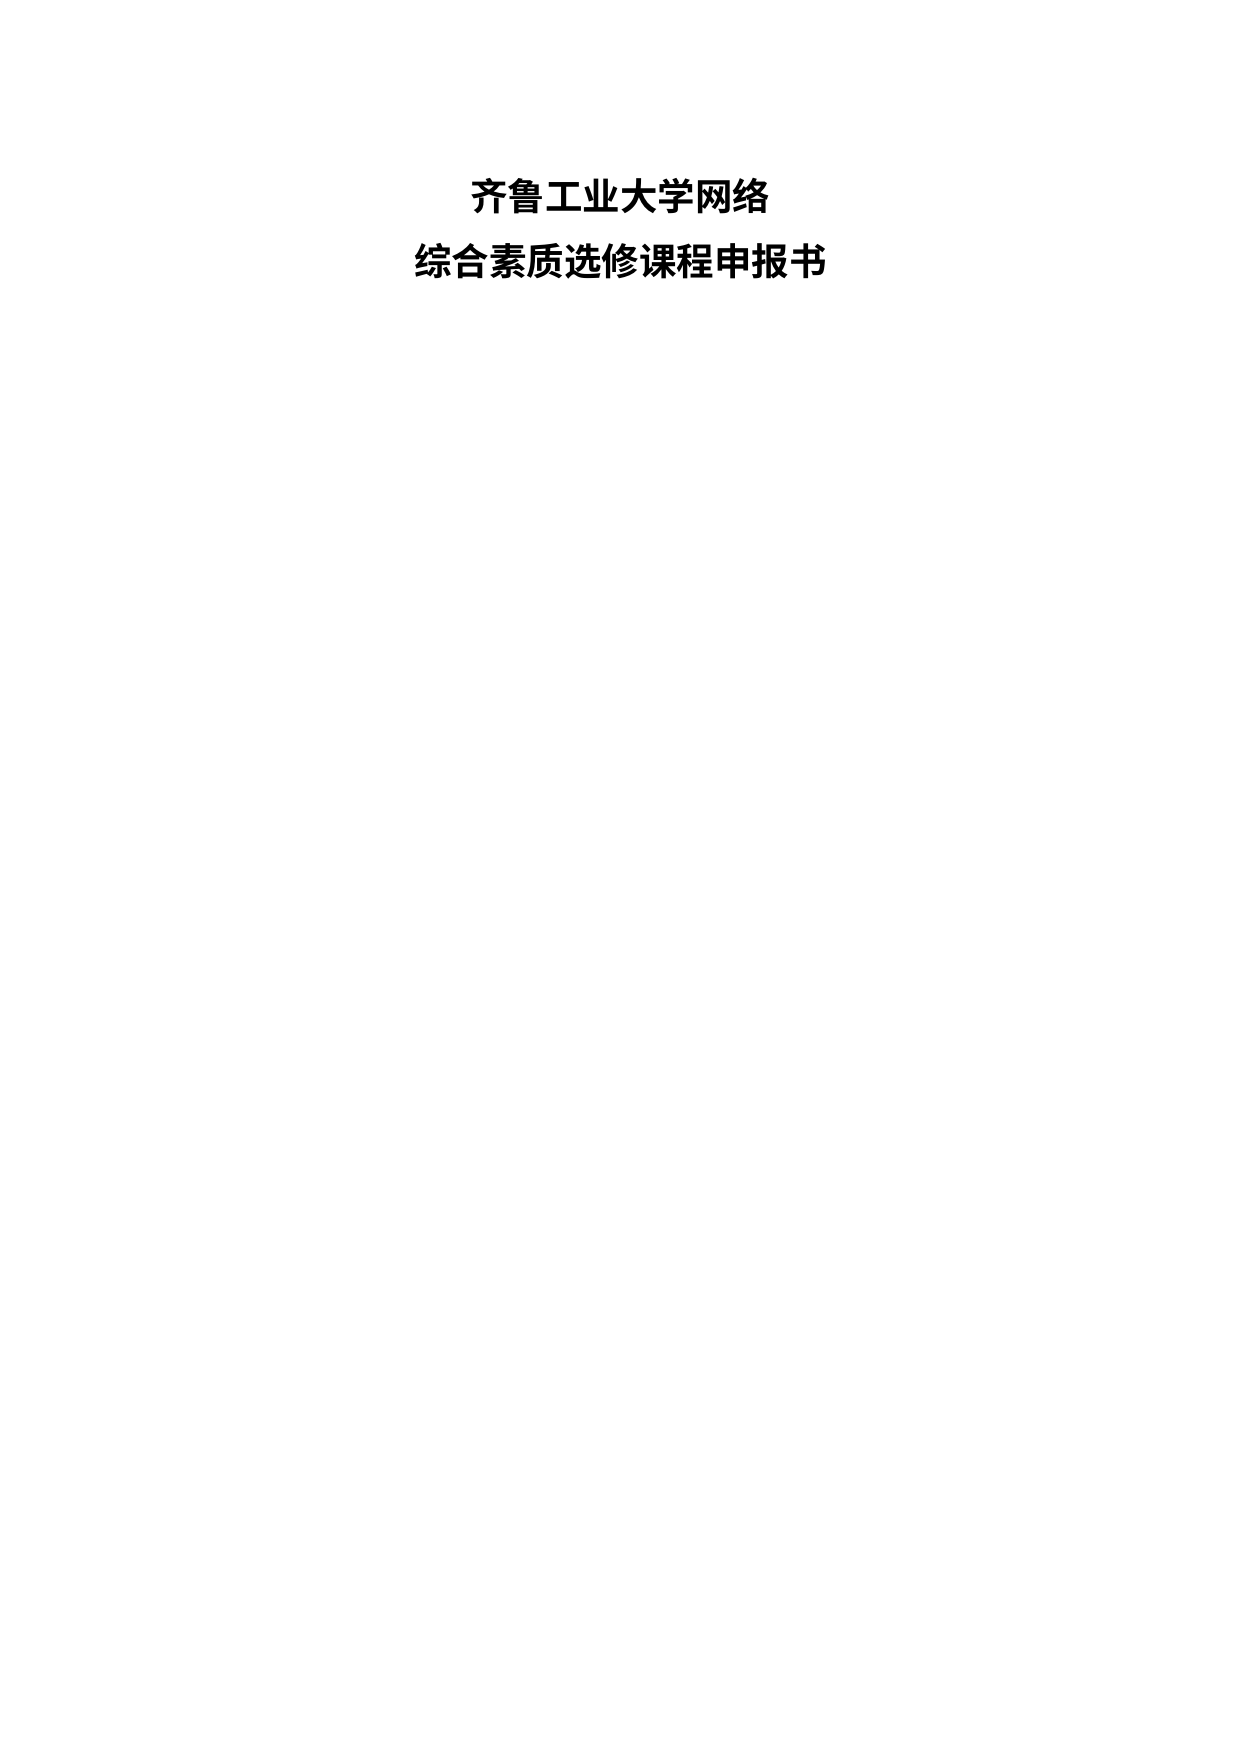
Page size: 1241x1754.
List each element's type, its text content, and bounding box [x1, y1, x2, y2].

text 综合素质选修课程申报书 [187, 227, 1053, 292]
text 齐鲁工业大学网络 [187, 162, 1053, 227]
